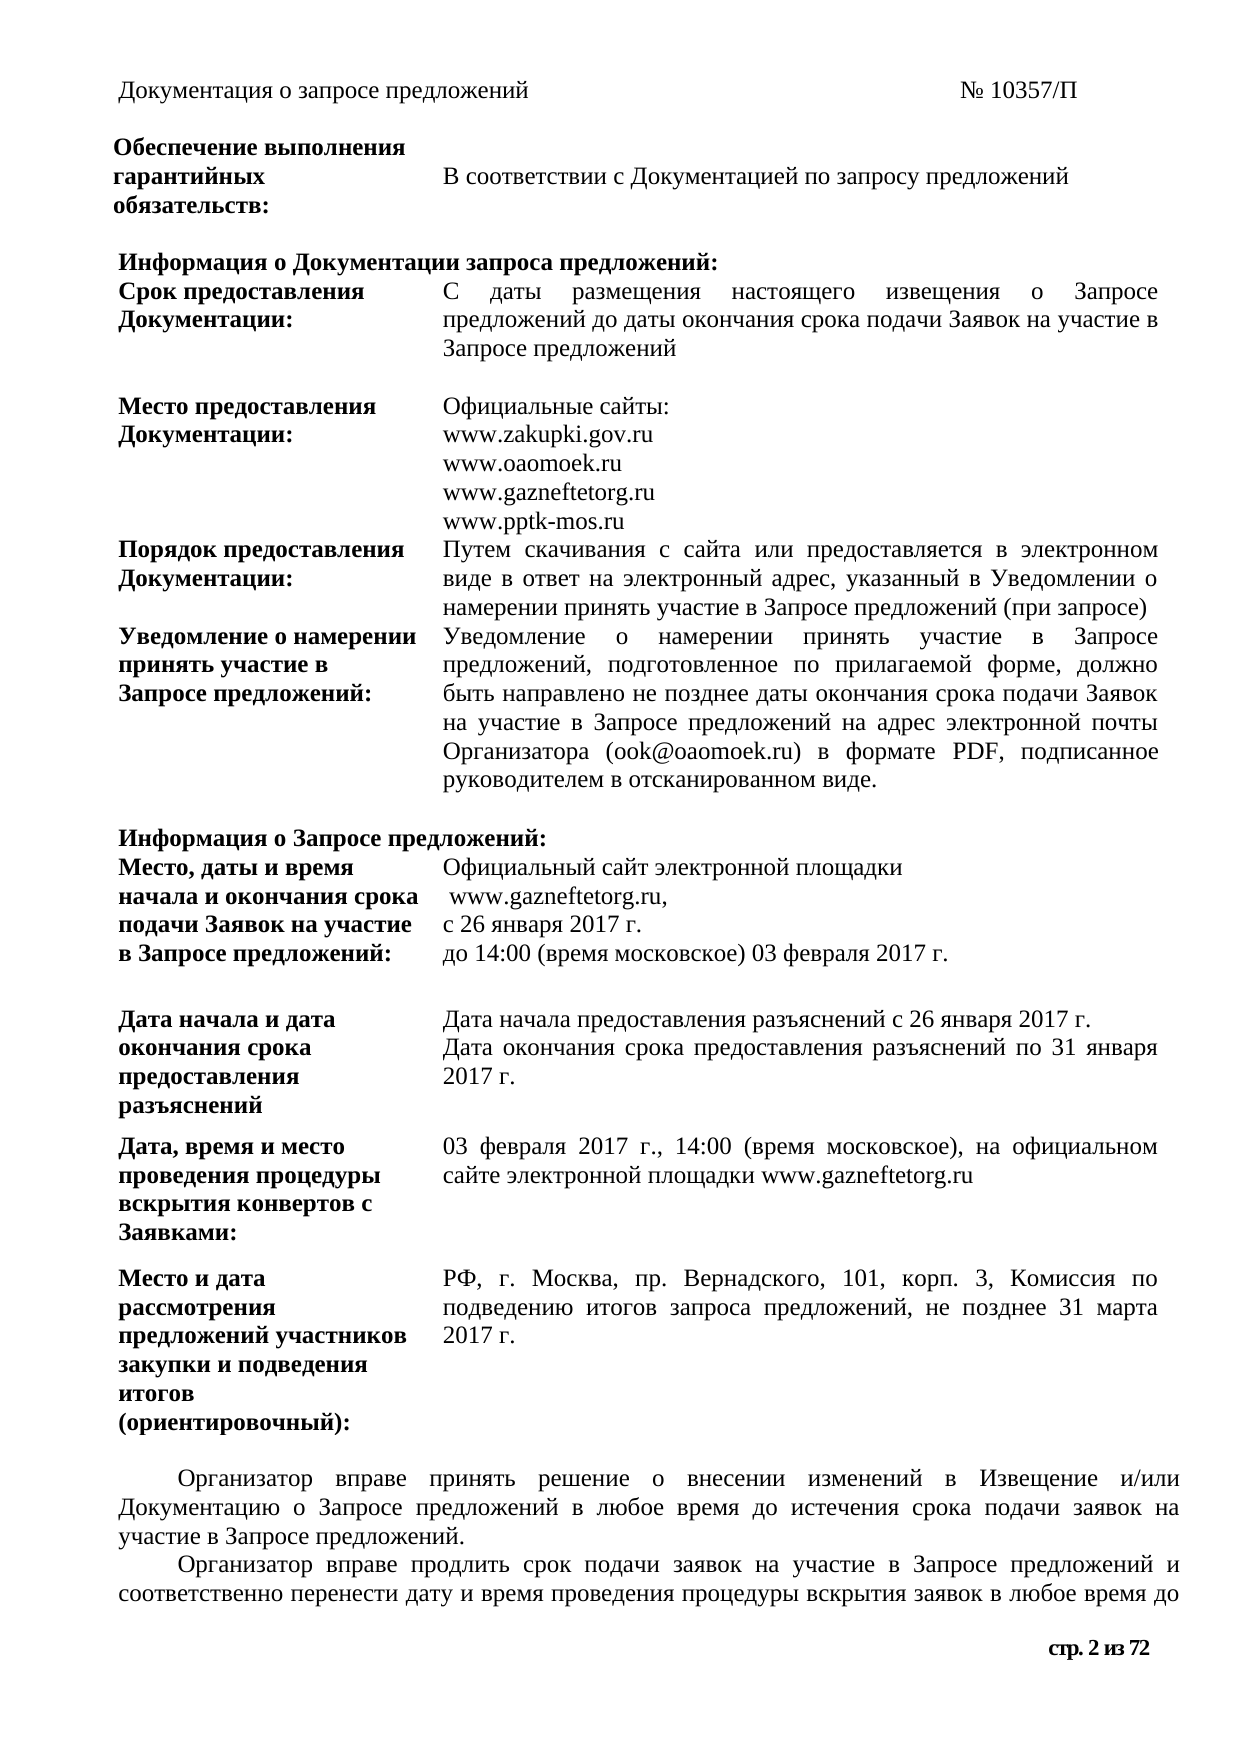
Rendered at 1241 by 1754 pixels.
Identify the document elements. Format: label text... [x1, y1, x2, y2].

table_cell Обеспечение выполнения гарантийных обязательств: [107, 133, 431, 218]
table_cell Уведомление о намерении принять участие в Запросе предложений: [107, 621, 431, 794]
table_cell Место и дата рассмотрения предложений участников закупки и подведения итогов (ориентировочный): [107, 1263, 431, 1434]
table_header С даты размещения настоящего извещения о Запросе предложений до даты окончания срока подачи Заявок на участие в Запросе предложений Официальные сайты: www.zakupki.gov.ru www.oaomoek.ru www.gazneftetorg.ru www.pptk-mos.ru Путем скачивания с сайта или предоставляется в электронном виде в ответ на электронный адрес, указанный в Уведомлении о намерении принять участие в Запросе предложений (при запросе) [431, 276, 1170, 621]
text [118, 1549, 1181, 1607]
text Информация о Документации запроса предложений: [118, 247, 1181, 276]
table_cell Дата начала и дата окончания срока предоставления разъяснений [107, 1004, 431, 1131]
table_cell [431, 133, 1170, 218]
table_cell Дата, время и место проведения процедуры вскрытия конвертов с Заявками: [107, 1131, 431, 1263]
table_header Официальный сайт электронной площадки www.gazneftetorg.ru, с 26 января 2017 г. до 14:00 (время московское) 03 февраля 2017 г. [431, 852, 1170, 1004]
table_header Срок предоставления Документации: Место предоставления Документации: Порядок предоставления Документации: [107, 276, 431, 621]
table_header Место, даты и время начала и окончания срока подачи Заявок на участие в Запросе предложений: [107, 852, 431, 1004]
table_cell Дата начала предоставления разъяснений с 26 января 2017 г. Дата окончания срока предоставления разъяснений по 31 января 2017 г. [431, 1004, 1170, 1131]
table_cell РФ, г. Москва, пр. Вернадского, 101, корп. 3, Комиссия по подведению итогов запроса предложений, не позднее 31 марта 2017 г. [431, 1263, 1170, 1434]
text Информация о Запросе предложений: [118, 823, 1181, 852]
text Организатор вправе принять решение о внесении изменений в Извещение и/или Документацию о Запросе предложений в любое время до истечения срока подачи заявок на участие в Запросе предложений. [118, 1463, 1181, 1549]
table_cell 03 февраля 2017 г., 14:00 (время московское), на официальном сайте электронной площадки www.gazneftetorg.ru [431, 1131, 1170, 1263]
table_cell Уведомление о намерении принять участие в Запросе предложений, подготовленное по прилагаемой форме, должно быть направлено не позднее даты окончания срока подачи Заявок на участие в Запросе предложений на адрес электронной почты Организатора (ook@oaomoek.ru) в формате PDF, подписанное руководителем в отсканированном виде. [431, 621, 1170, 794]
